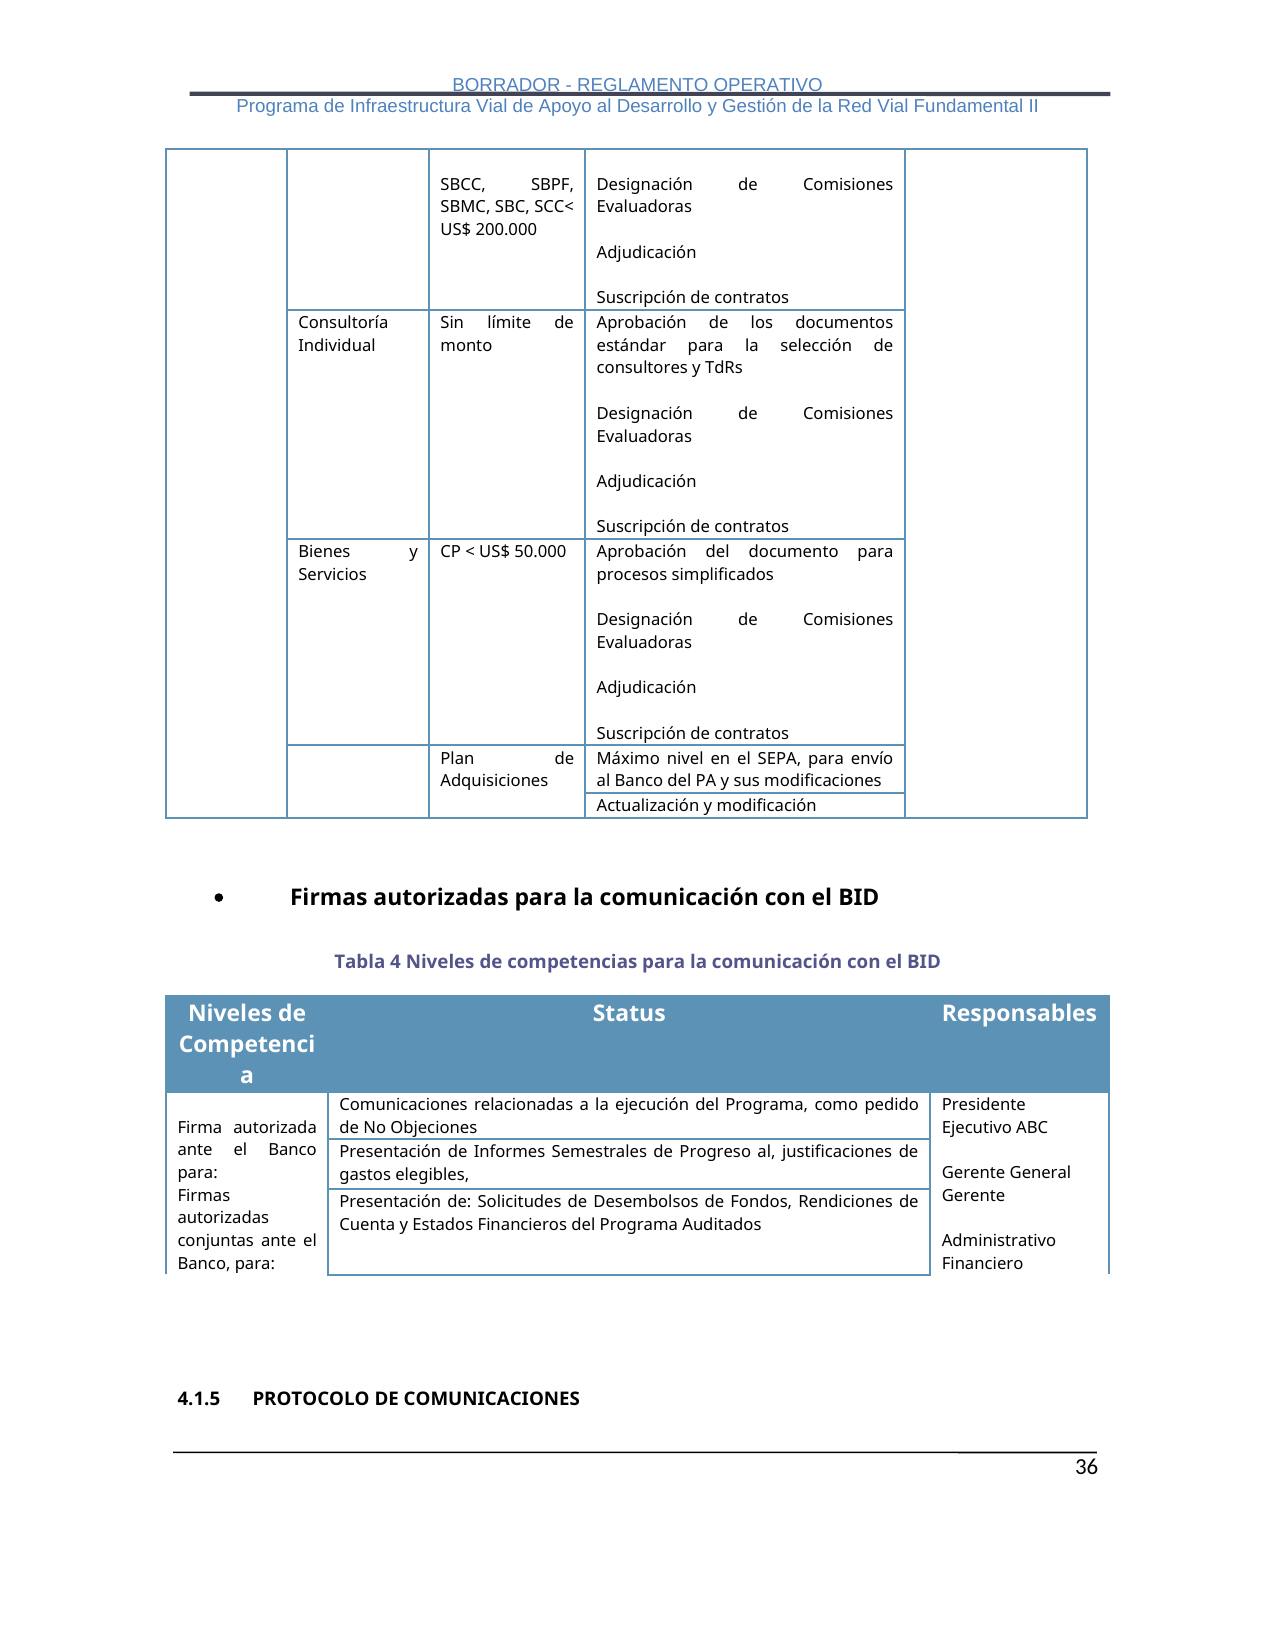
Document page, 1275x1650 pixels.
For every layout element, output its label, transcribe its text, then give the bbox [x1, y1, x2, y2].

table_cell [288, 150, 428, 309]
table_cell Máximo nivel en el SEPA, para envío al Banco del PA y sus modificaciones [586, 746, 904, 792]
table_cell Comunicaciones relacionadas a la ejecución del Programa, como pedido de No Objeciones [329, 1093, 929, 1138]
list Firmas autorizadas para la comunicación con el BID [215, 881, 1098, 912]
table_cell Consultoría Individual [288, 311, 428, 538]
table_cell Firma autorizada ante el Banco para: Firmas autorizadas conjuntas ante el Banco, para: [167, 1093, 327, 1274]
table_header Status [329, 997, 929, 1091]
table_cell CP < US$ 50.000 [430, 540, 584, 744]
table_cell Sin límite de monto [430, 311, 584, 538]
table_cell [288, 746, 428, 817]
text Tabla 4 Niveles de competencias para la comunicación con el BID [177, 948, 1098, 974]
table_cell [430, 150, 584, 309]
subtitle Protocolo de Comunicaciones [177, 1385, 1098, 1411]
table_cell Plan de Adquisiciones [430, 746, 584, 817]
table_header Niveles de Competencia [167, 997, 327, 1091]
table_cell Bienes y Servicios [288, 540, 428, 744]
table_cell Aprobación del documento para procesos simplificados Designación de Comisiones Evaluadoras Adjudicación Suscripción de contratos [586, 540, 904, 744]
table_cell Actualización y modificación [586, 794, 904, 817]
table_cell Presidente Ejecutivo ABC Gerente General Gerente Administrativo Financiero [931, 1093, 1108, 1274]
table_header Responsables [931, 997, 1108, 1091]
table_cell Presentación de: Solicitudes de Desembolsos de Fondos, Rendiciones de Cuenta y Estados Financieros del Programa Auditados [329, 1190, 929, 1274]
table_cell Presentación de Informes Semestrales de Progreso al, justificaciones de gastos elegibles, [329, 1140, 929, 1187]
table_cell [586, 150, 904, 309]
